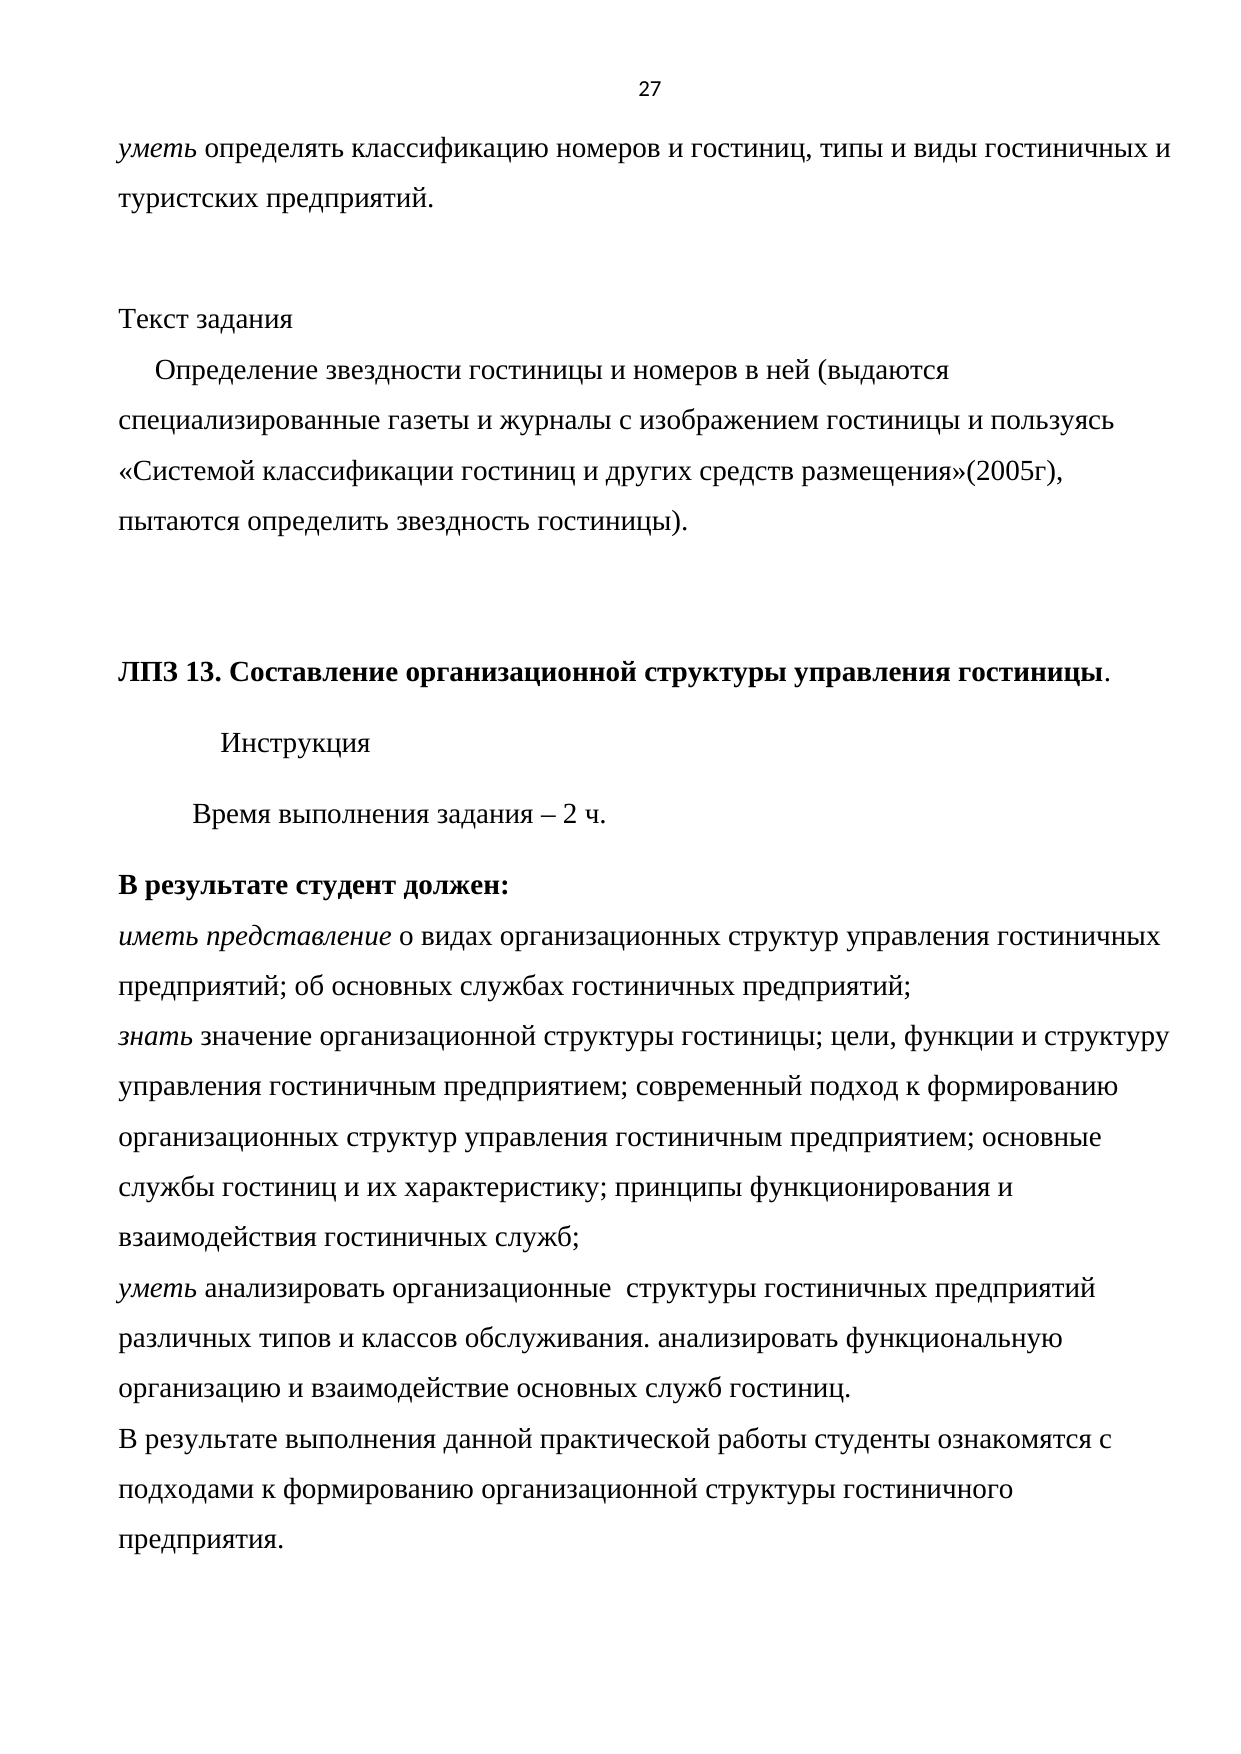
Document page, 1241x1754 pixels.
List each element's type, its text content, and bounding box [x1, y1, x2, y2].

text иметь представление о видах организационных структур управления гостиничных предприятий; об основных службах гостиничных предприятий; [118, 918, 1181, 1001]
text знать значение организационной структуры гостиницы; цели, функции и структуру управления гостиничным предприятием; современный подход к формированию организационных структур управления гостиничным предприятием; основные службы гостиниц и их характеристику; принципы функционирования и взаимодействия гостиничных служб; [118, 1018, 1181, 1253]
text В результате студент должен: [118, 867, 1181, 901]
text В результате выполнения данной практической работы студенты ознакомятся с [118, 1421, 1181, 1454]
text Время выполнения задания – 2 ч. [118, 796, 1181, 830]
text уметь анализировать организационные структуры гостиничных предприятий различных типов и классов обслуживания. анализировать функциональную организацию и взаимодействие основных служб гостиниц. [118, 1270, 1181, 1404]
text подходами к формированию организационной структуры гостиничного предприятия. [118, 1471, 1181, 1555]
text уметь определять классификацию номеров и гостиниц, типы и виды гостиничных и туристских предприятий. [118, 130, 1181, 214]
text Инструкция [118, 725, 1181, 758]
text ЛПЗ 13. Составление организационной структуры управления гостиницы. [118, 654, 1181, 687]
text Текст задания [118, 302, 1181, 335]
text Определение звездности гостиницы и номеров в ней (выдаются специализированные газеты и журналы с изображением гостиницы и пользуясь «Системой классификации гостиниц и других средств размещения»(2005г), пытаются определить звездность гостиницы). [118, 352, 1181, 536]
